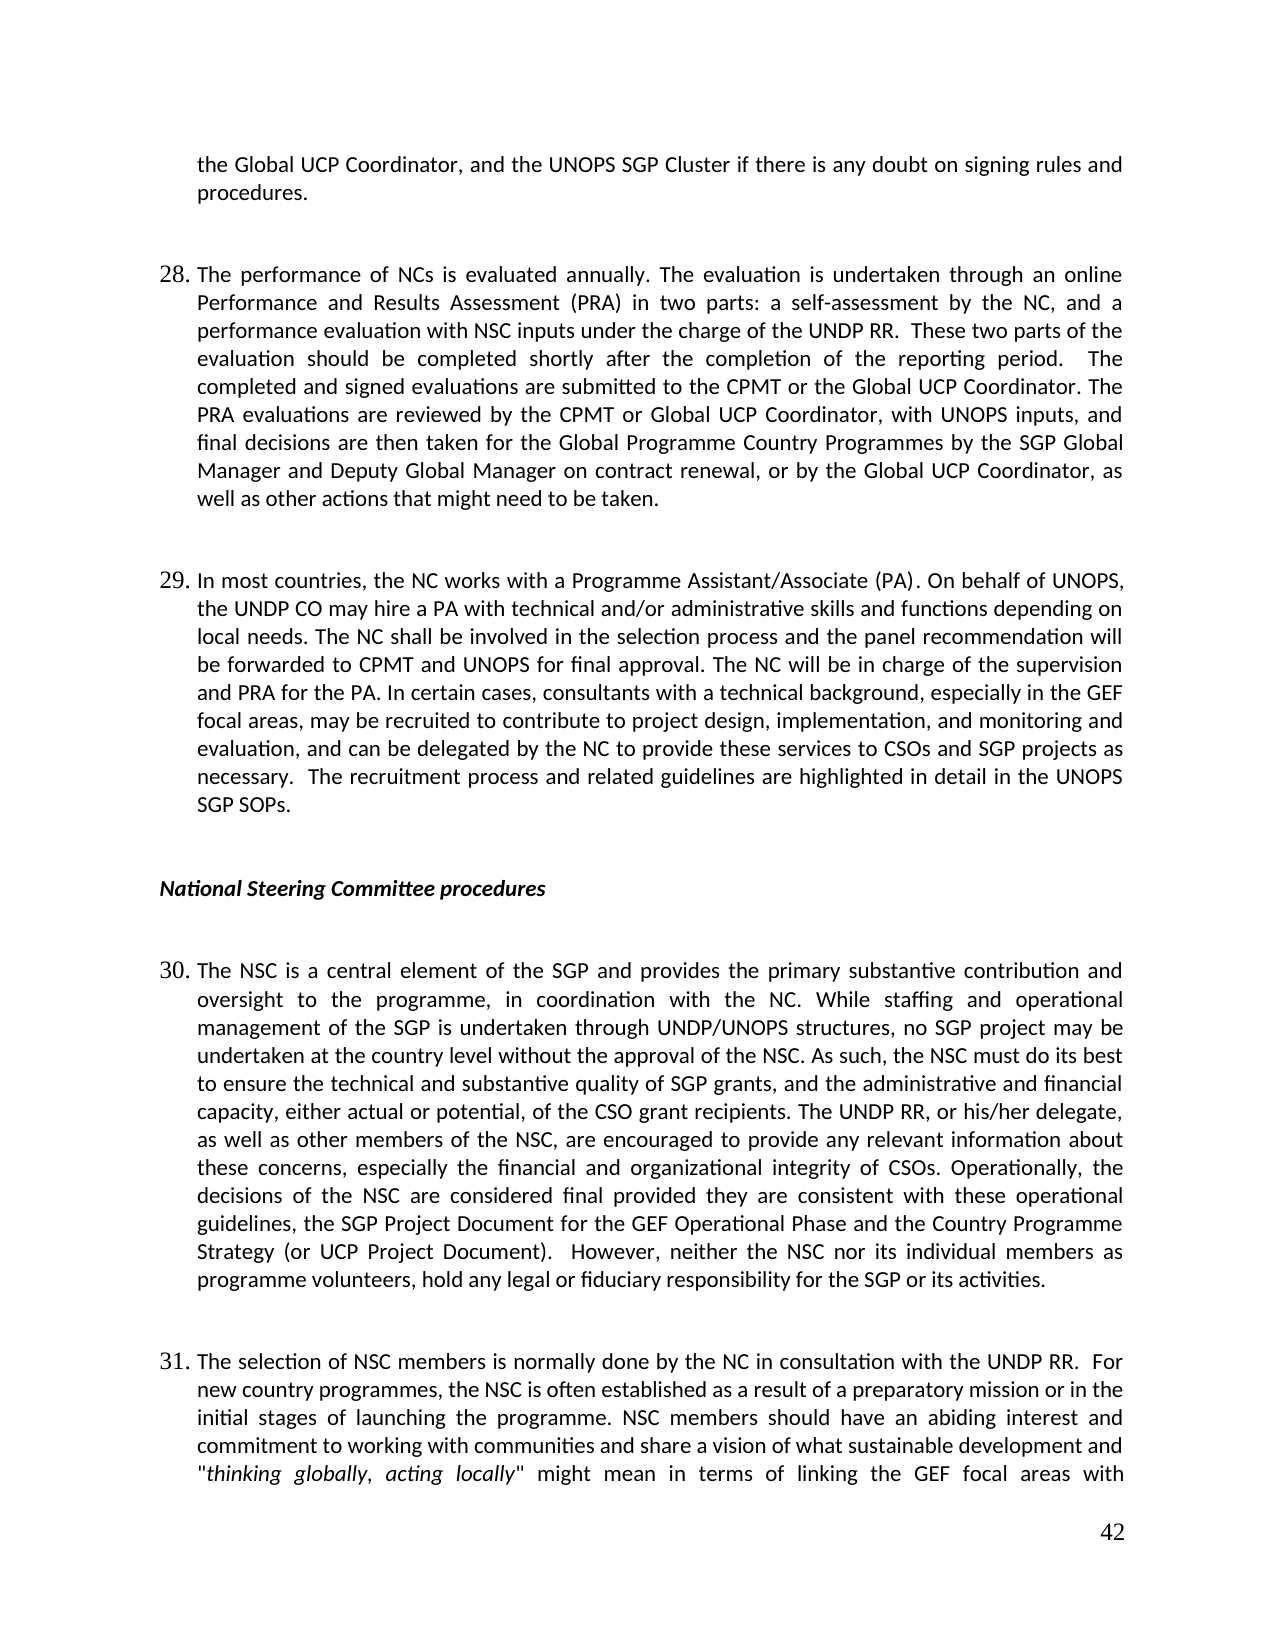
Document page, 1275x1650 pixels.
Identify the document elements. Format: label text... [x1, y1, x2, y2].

text National Steering Committee procedures [159, 874, 1125, 903]
list The performance of NCs is evaluated annually. The evaluation is undertaken through an online Performance and Results Assessment (PRA) in two parts: a self-assessment by the NC, and a performance evaluation with NSC inputs under the charge of the UNDP RR. These two parts of the evaluation should be completed shortly after the completion of the reporting period. The completed and signed evaluations are submitted to the CPMT or the Global UCP Coordinator. The PRA evaluations are reviewed by the CPMT or Global UCP Coordinator, with UNOPS inputs, and final decisions are then taken for the Global Programme Country Programmes by the SGP Global Manager and Deputy Global Manager on contract renewal, or by the Global UCP Coordinator, as well as other actions that might need to be taken. [159, 259, 1125, 512]
list In most countries, the NC works with a Programme Assistant/Associate (PA). On behalf of UNOPS, the UNDP CO may hire a PA with technical and/or administrative skills and functions depending on local needs. The NC shall be involved in the selection process and the panel recommendation will be forwarded to CPMT and UNOPS for final approval. The NC will be in charge of the supervision and PRA for the PA. In certain cases, consultants with a technical background, especially in the GEF focal areas, may be recruited to contribute to project design, implementation, and monitoring and evaluation, and can be delegated by the NC to provide these services to CSOs and SGP projects as necessary. The recruitment process and related guidelines are highlighted in detail in the UNOPS SGP SOPs. [159, 565, 1125, 818]
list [159, 1346, 1125, 1487]
list The NSC is a central element of the SGP and provides the primary substantive contribution and oversight to the programme, in coordination with the NC. While staffing and operational management of the SGP is undertaken through UNDP/UNOPS structures, no SGP project may be undertaken at the country level without the approval of the NSC. As such, the NSC must do its best to ensure the technical and substantive quality of SGP grants, and the administrative and financial capacity, either actual or potential, of the CSO grant recipients. The UNDP RR, or his/her delegate, as well as other members of the NSC, are encouraged to provide any relevant information about these concerns, especially the financial and organizational integrity of CSOs. Operationally, the decisions of the NSC are considered final provided they are consistent with these operational guidelines, the SGP Project Document for the GEF Operational Phase and the Country Programme Strategy (or UCP Project Document). However, neither the NSC nor its individual members as programme volunteers, hold any legal or fiduciary responsibility for the SGP or its activities. [159, 956, 1125, 1293]
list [159, 150, 1125, 206]
